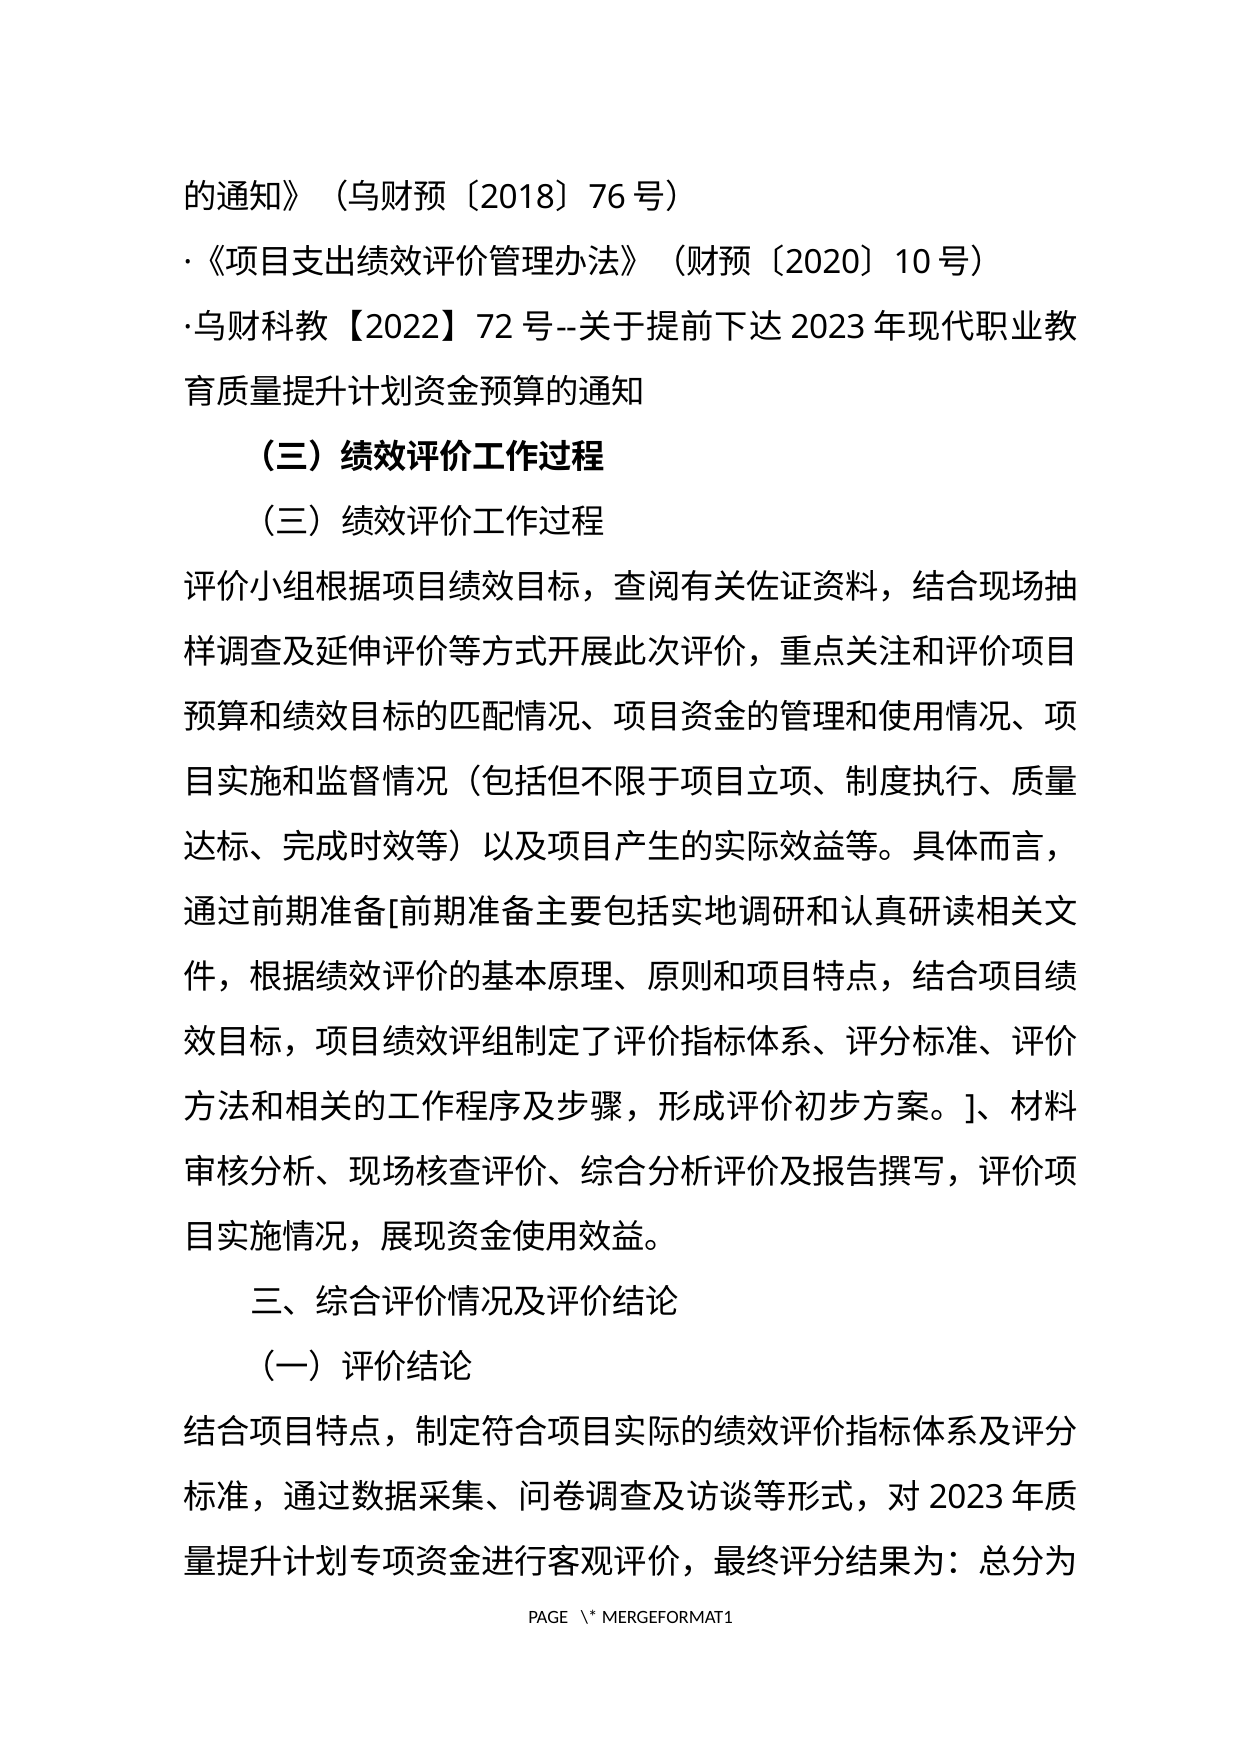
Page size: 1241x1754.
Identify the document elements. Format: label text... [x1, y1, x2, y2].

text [183, 162, 1078, 422]
text 三、综合评价情况及评价结论 [183, 1267, 1078, 1332]
text （三）绩效评价工作过程 评价小组根据项目绩效目标，查阅有关佐证资料，结合现场抽样调查及延伸评价等方式开展此次评价，重点关注和评价项目预算和绩效目标的匹配情况、项目资金的管理和使用情况、项目实施和监督情况（包括但不限于项目立项、制度执行、质量达标、完成时效等）以及项目产生的实际效益等。具体而言，通过前期准备[前期准备主要包括实地调研和认真研读相关文件，根据绩效评价的基本原理、原则和项目特点，结合项目绩效目标，项目绩效评组制定了评价指标体系、评分标准、评价方法和相关的工作程序及步骤，形成评价初步方案。]、材料审核分析、现场核查评价、综合分析评价及报告撰写，评价项目实施情况，展现资金使用效益。 [183, 487, 1078, 1267]
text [183, 1332, 1078, 1592]
text （三）绩效评价工作过程 [183, 422, 1078, 487]
